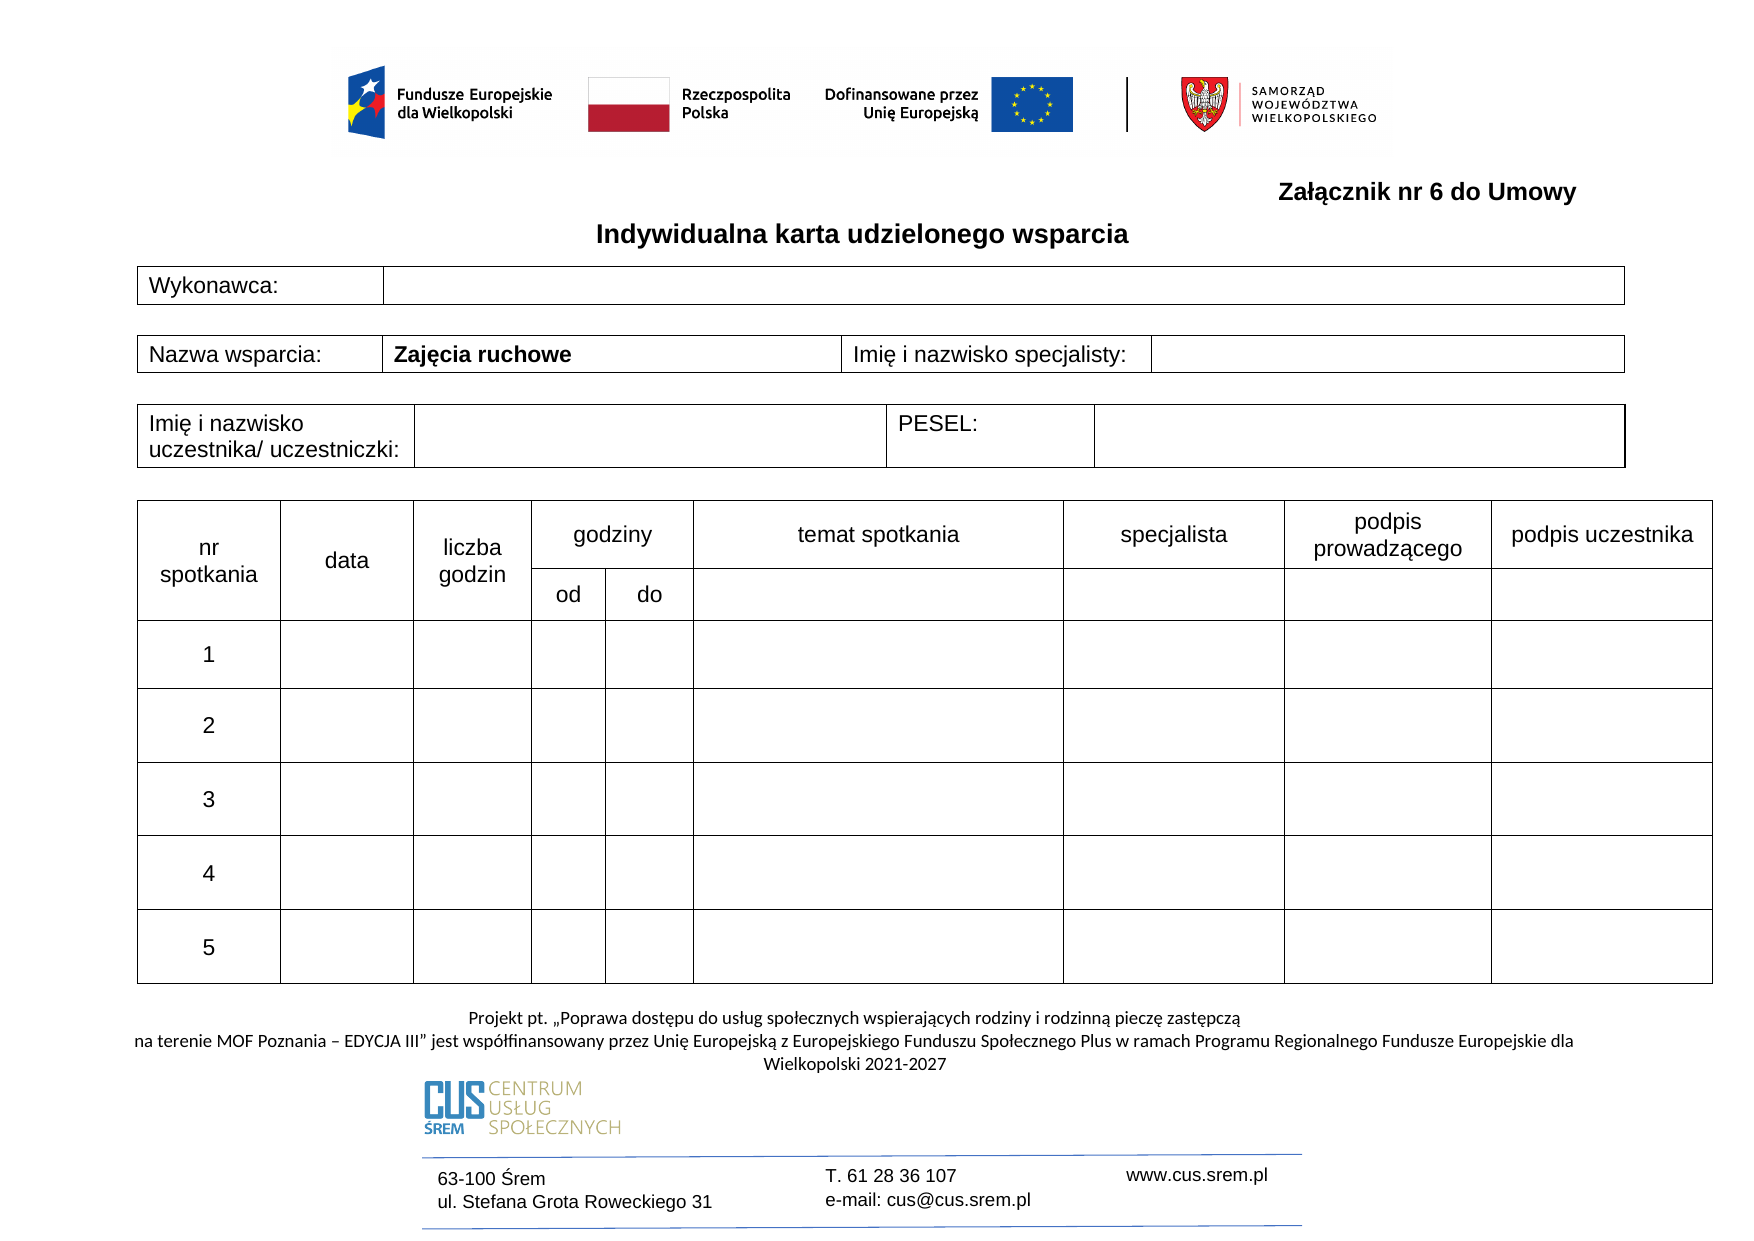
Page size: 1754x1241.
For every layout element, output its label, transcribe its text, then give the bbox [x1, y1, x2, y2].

table_header nr spotkania [138, 501, 280, 620]
table_header liczba godzin [414, 501, 531, 620]
table_cell [281, 836, 413, 909]
text Indywidualna karta udzielonego wsparcia [148, 218, 1577, 249]
table_header Zajęcia ruchowe [383, 336, 841, 372]
table_cell [694, 763, 1063, 835]
table_cell [1492, 836, 1712, 909]
table_cell 2 [138, 689, 280, 762]
table_cell [1064, 621, 1284, 688]
picture [331, 47, 1394, 157]
table_header Imię i nazwisko uczestnika/ uczestniczki: [138, 405, 414, 467]
table_cell [414, 910, 531, 983]
table_cell od [532, 569, 605, 620]
table_cell [1064, 689, 1284, 762]
table_cell [414, 836, 531, 909]
table_cell [281, 910, 413, 983]
table_cell [532, 689, 605, 762]
table_cell [1064, 836, 1284, 909]
table_cell [606, 621, 693, 688]
table_cell [694, 689, 1063, 762]
table_cell [1492, 763, 1712, 835]
table_cell [1492, 569, 1712, 620]
table_cell [694, 910, 1063, 983]
table_cell [281, 763, 413, 835]
table_cell 5 [138, 910, 280, 983]
table_cell [1285, 763, 1491, 835]
table_header [384, 267, 1624, 303]
table_cell [532, 836, 605, 909]
table_cell do [606, 569, 693, 620]
table_header specjalista [1064, 501, 1284, 568]
picture [422, 1075, 622, 1139]
table_cell [532, 763, 605, 835]
table_cell [1492, 910, 1712, 983]
table_cell [1285, 836, 1491, 909]
table_cell [1285, 621, 1491, 688]
table_cell [281, 689, 413, 762]
table_cell [1064, 763, 1284, 835]
table_header [1095, 405, 1624, 467]
table_cell [1285, 910, 1491, 983]
table_header data [281, 501, 413, 620]
table_cell [414, 621, 531, 688]
table_cell [1492, 689, 1712, 762]
table_cell 1 [138, 621, 280, 688]
table_header temat spotkania [694, 501, 1063, 568]
table_header podpis prowadzącego [1285, 501, 1491, 568]
table_cell [606, 763, 693, 835]
text Załącznik nr 6 do Umowy [148, 176, 1577, 205]
table_cell [532, 910, 605, 983]
table_cell 3 [138, 763, 280, 835]
table_header Wykonawca: [138, 267, 383, 303]
table_cell [281, 621, 413, 688]
table_cell [1285, 569, 1491, 620]
table_cell [414, 689, 531, 762]
table_cell [694, 621, 1063, 688]
table_header Imię i nazwisko specjalisty: [842, 336, 1151, 372]
table_cell [694, 569, 1063, 620]
table_cell [606, 910, 693, 983]
table_header Nazwa wsparcia: [138, 336, 382, 372]
table_header podpis uczestnika [1492, 501, 1712, 568]
table_header godziny [532, 501, 693, 568]
table_cell [1285, 689, 1491, 762]
table_cell 4 [138, 836, 280, 909]
table_cell [414, 763, 531, 835]
table_header PESEL: [887, 405, 1094, 467]
table_cell [606, 836, 693, 909]
table_header [415, 405, 886, 467]
table_cell [694, 836, 1063, 909]
table_cell [1064, 569, 1284, 620]
table_cell [532, 621, 605, 688]
table_cell [606, 689, 693, 762]
table_header [1152, 336, 1624, 372]
table_cell [1064, 910, 1284, 983]
table_cell [1492, 621, 1712, 688]
